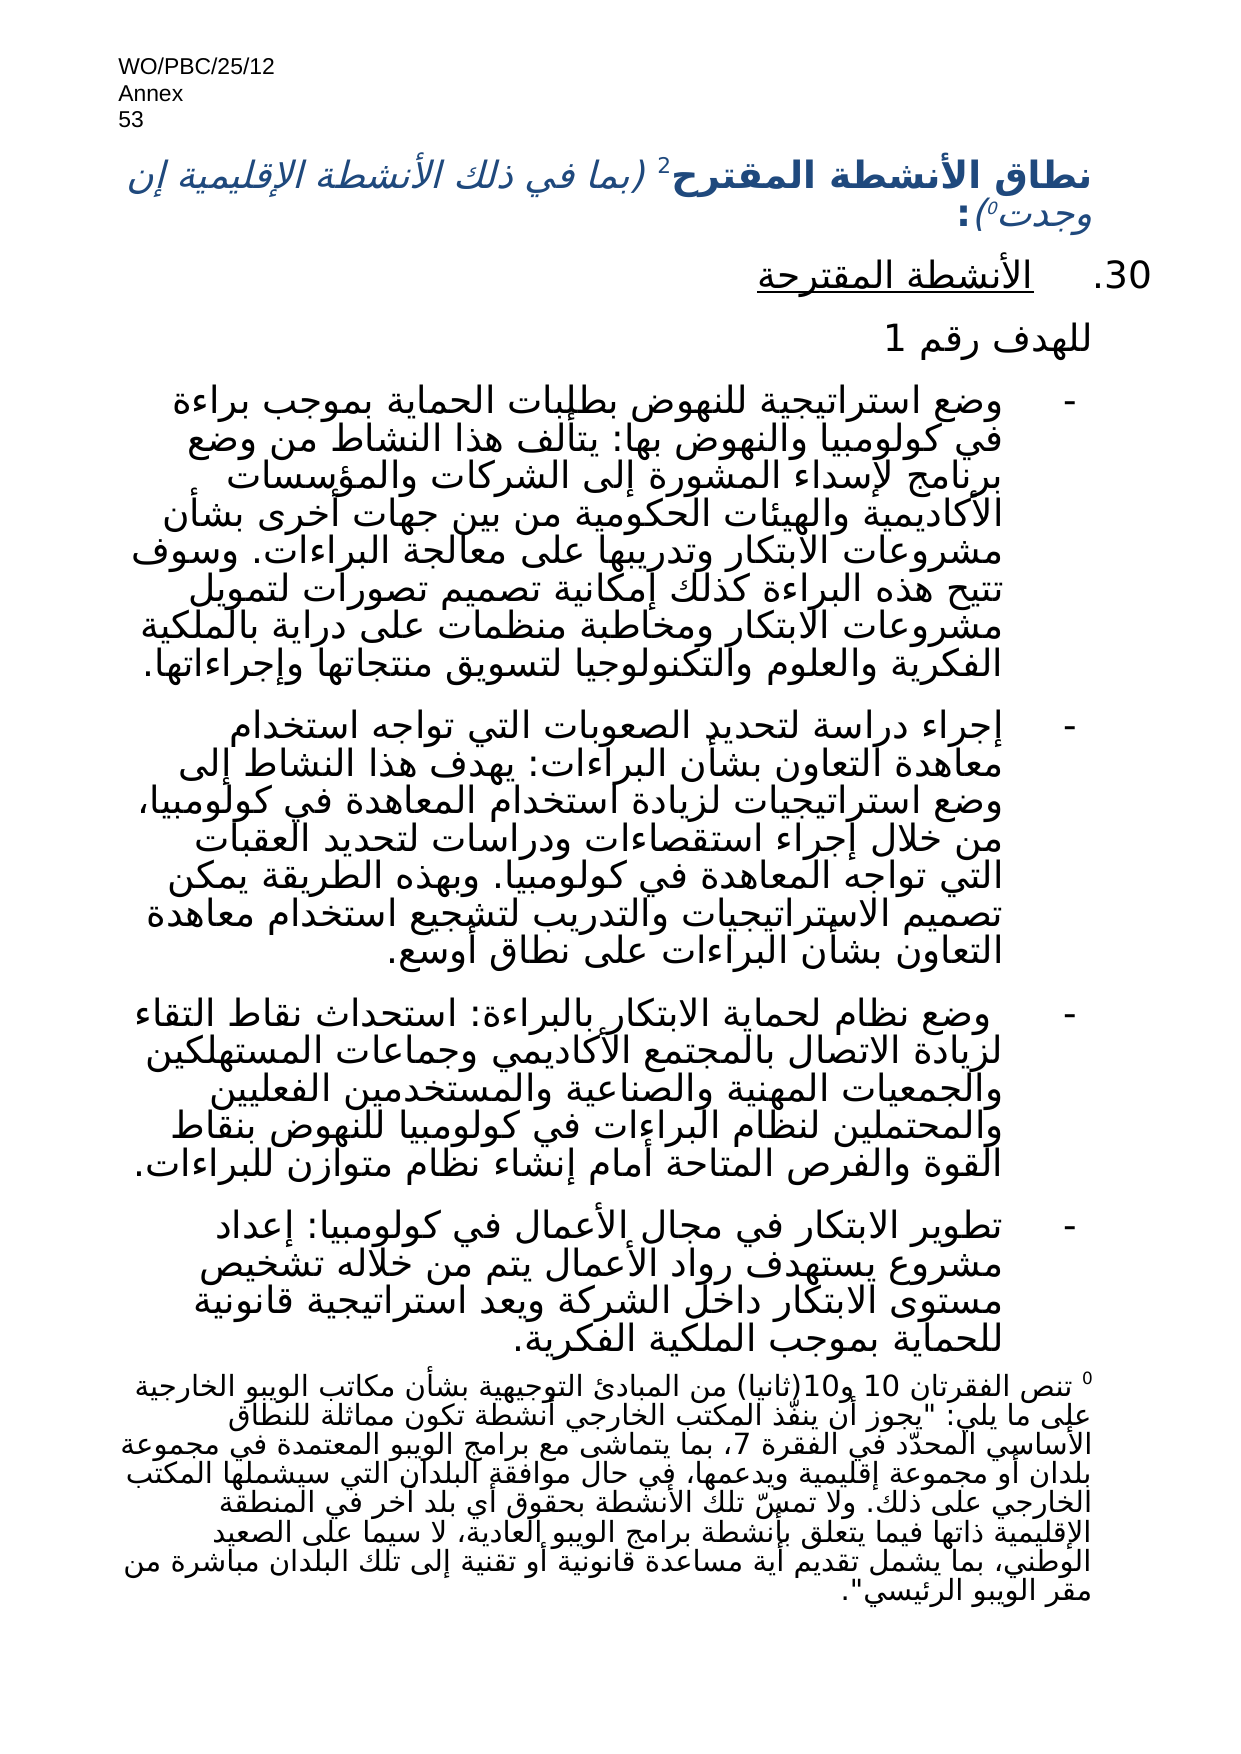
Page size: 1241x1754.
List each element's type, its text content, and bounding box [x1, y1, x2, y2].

list الأنشطة المقترحة [118, 258, 1092, 296]
list وضع استراتيجية للنهوض بطلبات الحماية بموجب براءة في كولومبيا والنهوض بها: يتألف هذا النشاط من وضع برنامج لإسداء المشورة إلى الشركات والمؤسسات الأكاديمية والهيئات الحكومية من بين جهات أخرى بشأن مشروعات الابتكار وتدريبها على معالجة البراءات. وسوف تتيح هذه البراءة كذلك إمكانية تصميم تصورات لتمويل مشروعات الابتكار ومخاطبة منظمات على دراية بالملكية الفكرية والعلوم والتكنولوجيا لتسويق منتجاتها وإجراءاتها. [118, 383, 1063, 683]
text للهدف رقم 1 [118, 321, 1092, 358]
list إجراء دراسة لتحديد الصعوبات التي تواجه استخدام معاهدة التعاون بشأن البراءات: يهدف هذا النشاط إلى وضع استراتيجيات لزيادة استخدام المعاهدة في كولومبيا، من خلال إجراء استقصاءات ودراسات لتحديد العقبات التي تواجه المعاهدة في كولومبيا. وبهذه الطريقة يمكن تصميم الاستراتيجيات والتدريب لتشجيع استخدام معاهدة التعاون بشأن البراءات على نطاق أوسع. [118, 708, 1063, 971]
list تطوير الابتكار في مجال الأعمال في كولومبيا: إعداد مشروع يستهدف رواد الأعمال يتم من خلاله تشخيص مستوى الابتكار داخل الشركة ويعد استراتيجية قانونية للحماية بموجب الملكية الفكرية. [118, 1208, 1063, 1358]
text نطاق الأنشطة المقترح2 (بما في ذلك الأنشطة الإقليمية إن وجدت): [118, 158, 1092, 233]
list وضع نظام لحماية الابتكار بالبراءة: استحداث نقاط التقاء لزيادة الاتصال بالمجتمع الأكاديمي وجماعات المستهلكين والجمعيات المهنية والصناعية والمستخدمين الفعليين والمحتملين لنظام البراءات في كولومبيا للنهوض بنقاط القوة والفرص المتاحة أمام إنشاء نظام متوازن للبراءات. [118, 996, 1063, 1183]
